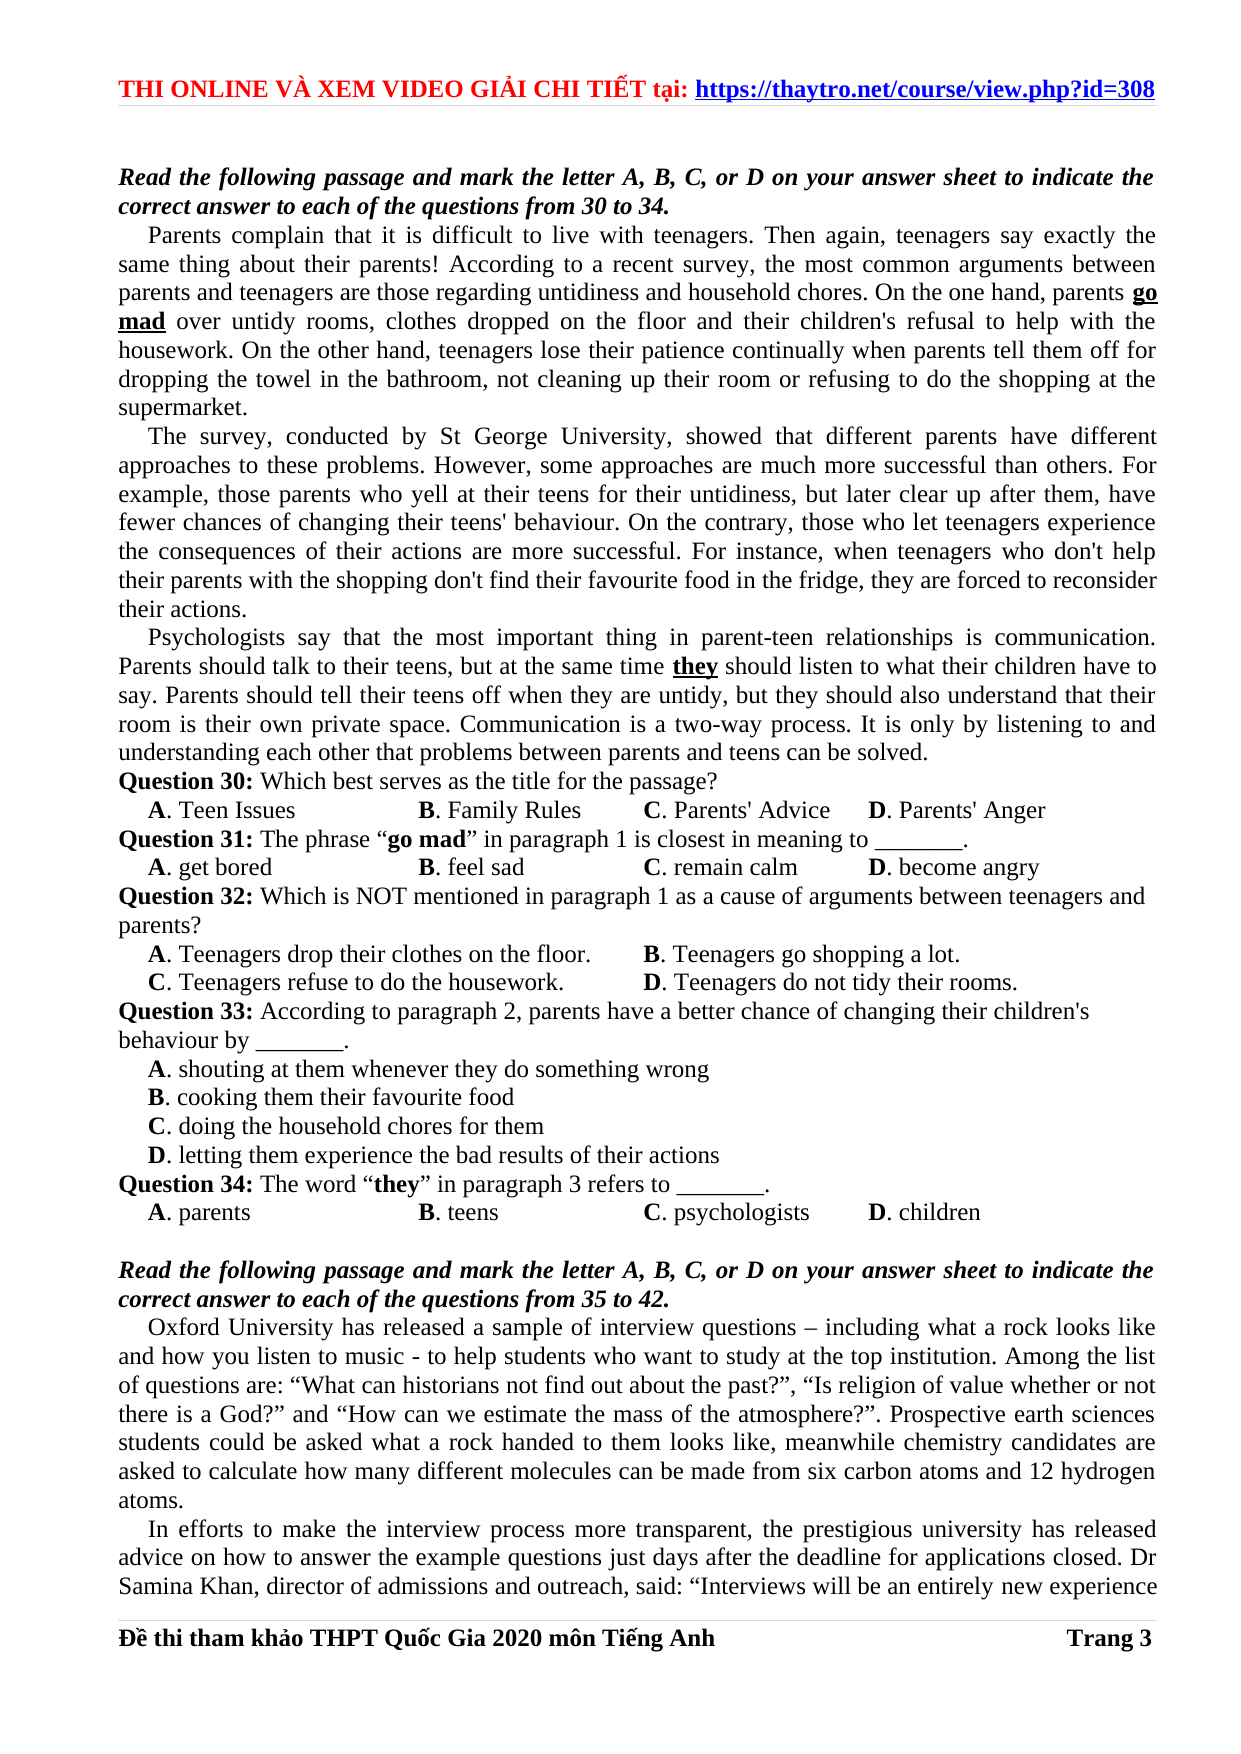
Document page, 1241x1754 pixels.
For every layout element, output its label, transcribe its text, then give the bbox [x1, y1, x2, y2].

text Read the following passage and mark the letter A, B, C, or D on your answer sheet to indicate the correct answer to each of the questions from 30 to 34. [118, 162, 1157, 220]
text C. doing the household chores for them [118, 1111, 1157, 1140]
text A. parents B. teens C. psychologists D. children [118, 1197, 1157, 1226]
text Question 33: According to paragraph 2, parents have a better chance of changing their children's behaviour by _______. [118, 996, 1157, 1054]
text Read the following passage and mark the letter A, B, C, or D on your answer sheet to indicate the correct answer to each of the questions from 35 to 42. [118, 1255, 1157, 1312]
text A. Teenagers drop their clothes on the floor. B. Teenagers go shopping a lot. [118, 939, 1157, 967]
text C. Teenagers refuse to do the housework. D. Teenagers do not tidy their rooms. [118, 967, 1157, 996]
text Question 30: Which best serves as the title for the passage? [118, 766, 1157, 795]
text Psychologists say that the most important thing in parent-teen relationships is communication. Parents should talk to their teens, but at the same time they should listen to what their children have to say. Parents should tell their teens off when they are untidy, but they should also understand that their room is their own private space. Communication is a two-way process. It is only by listening to and understanding each other that problems between parents and teens can be solved. [118, 622, 1157, 766]
text Question 31: The phrase “go mad” in paragraph 1 is closest in meaning to _______. [118, 824, 1157, 852]
text A. shouting at them whenever they do something wrong [118, 1054, 1157, 1082]
text Question 32: Which is NOT mentioned in paragraph 1 as a cause of arguments between teenagers and parents? [118, 881, 1157, 939]
text Oxford University has released a sample of interview questions – including what a rock looks like and how you listen to music - to help students who want to study at the top institution. Among the list of questions are: “What can historians not find out about the past?”, “Is religion of value whether or not there is a God?” and “How can we estimate the mass of the atmosphere?”. Prospective earth sciences students could be asked what a rock handed to them looks like, meanwhile chemistry candidates are asked to calculate how many different molecules can be made from six carbon atoms and 12 hydrogen atoms. [118, 1312, 1157, 1514]
text A. Teen Issues B. Family Rules C. Parents' Advice D. Parents' Anger [118, 795, 1157, 824]
text Question 34: The word “they” in paragraph 3 refers to _______. [118, 1169, 1157, 1197]
text The survey, conducted by St George University, showed that different parents have different approaches to these problems. However, some approaches are much more successful than others. For example, those parents who yell at their teens for their untidiness, but later clear up after them, have fewer chances of changing their teens' behaviour. On the contrary, those who let teenagers experience the consequences of their actions are more successful. For instance, when teenagers who don't help their parents with the shopping don't find their favourite food in the fridge, they are forced to reconsider their actions. [118, 421, 1157, 622]
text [118, 1514, 1157, 1600]
text Parents complain that it is difficult to live with teenagers. Then again, teenagers say exactly the same thing about their parents! According to a recent survey, the most common arguments between parents and teenagers are those regarding untidiness and household chores. On the one hand, parents go mad over untidy rooms, clothes dropped on the floor and their children's refusal to help with the housework. On the other hand, teenagers lose their patience continually when parents tell them off for dropping the towel in the bathroom, not cleaning up their room or refusing to do the shopping at the supermarket. [118, 220, 1157, 421]
text B. cooking them their favourite food [118, 1082, 1157, 1111]
text A. get bored B. feel sad C. remain calm D. become angry [118, 852, 1157, 881]
text D. letting them experience the bad results of their actions [118, 1140, 1157, 1169]
